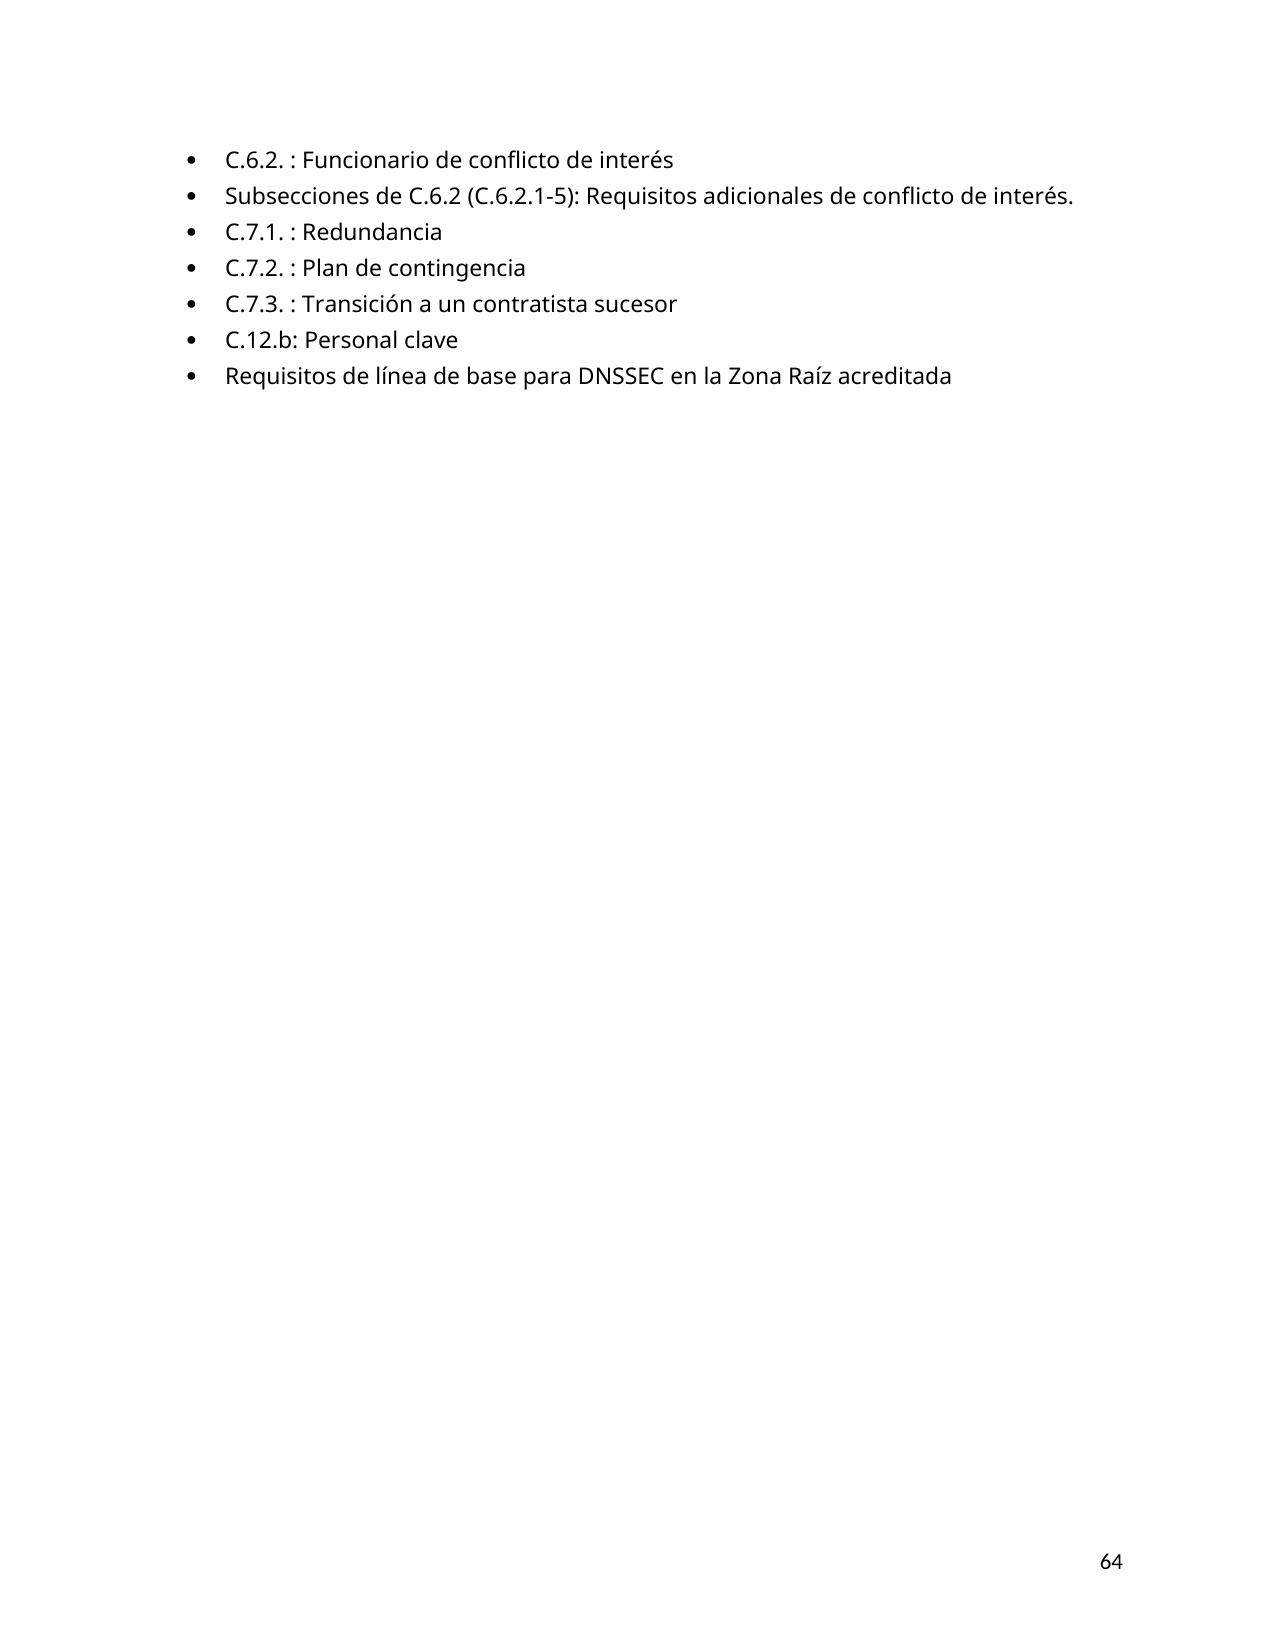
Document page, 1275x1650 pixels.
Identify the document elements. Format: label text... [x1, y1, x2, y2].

list C.7.1. : Redundancia [187, 216, 1121, 247]
list C.7.2. : Plan de contingencia [187, 252, 1121, 283]
list C.7.3. : Transición a un contratista sucesor [187, 288, 1121, 319]
list Requisitos de línea de base para DNSSEC en la Zona Raíz acreditada [187, 360, 1121, 391]
list Subsecciones de C.6.2 (C.6.2.1-5): Requisitos adicionales de conflicto de interés. [187, 180, 1121, 211]
list C.12.b: Personal clave [187, 324, 1121, 355]
list C.6.2. : Funcionario de conflicto de interés [187, 144, 1121, 175]
